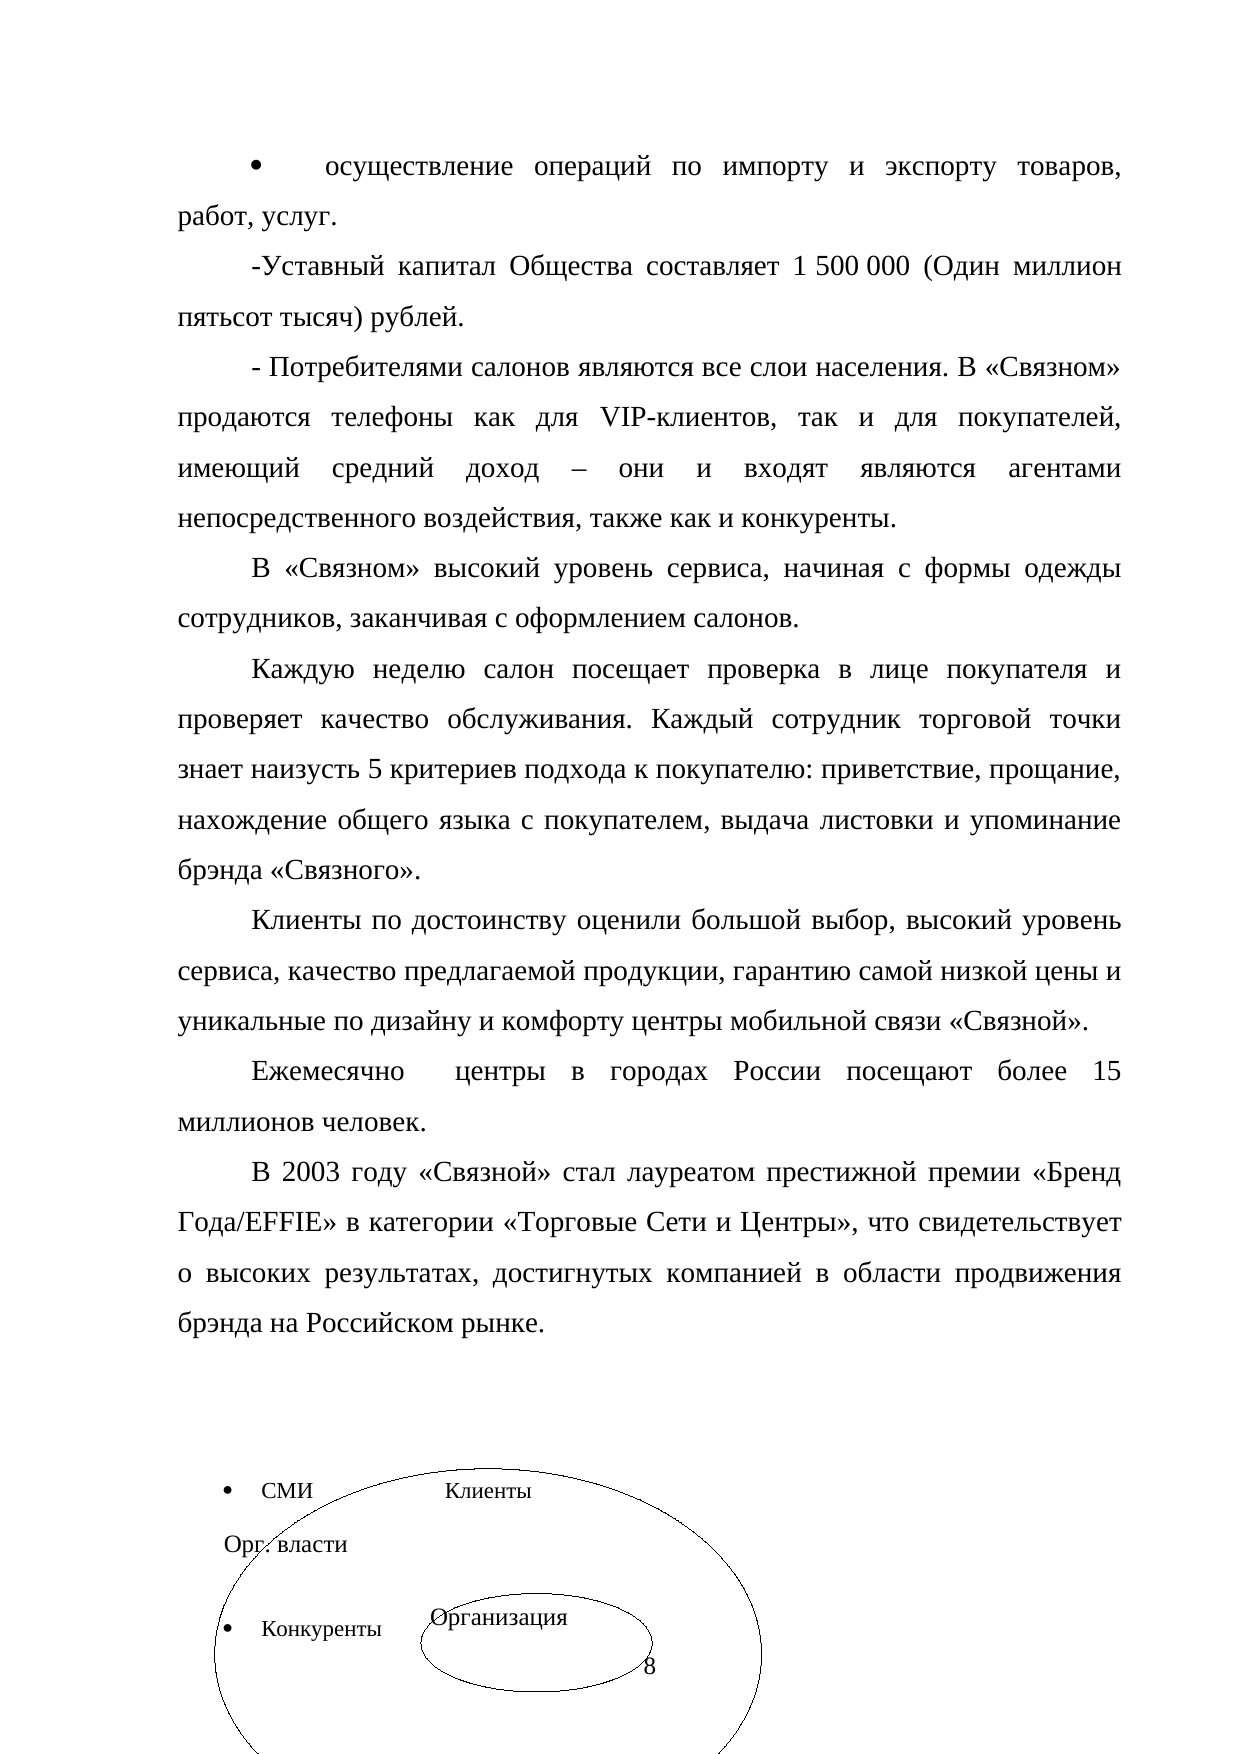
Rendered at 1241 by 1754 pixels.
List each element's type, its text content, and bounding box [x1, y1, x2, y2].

text В 2003 году «Связной» стал лауреатом престижной премии «Бренд Года/EFFIE» в категории «Торговые Сети и Центры», что свидетельствует о высоких результатах, достигнутых компанией в области продвижения брэнда на Российском рынке. [177, 1154, 1122, 1338]
text В «Связном» высокий уровень сервиса, начиная с формы одежды сотрудников, заканчивая с оформлением салонов. [177, 550, 1122, 634]
text -Уставный капитал Общества составляет 1 500 000 (Один миллион пятьсот тысяч) рублей. [177, 248, 1122, 332]
text Каждую неделю салон посещает проверка в лице покупателя и проверяет качество обслуживания. Каждый сотрудник торговой точки знает наизусть 5 критериев подхода к покупателю: приветствие, прощание, нахождение общего языка с покупателем, выдача листовки и упоминание брэнда «Связного». [177, 651, 1122, 886]
text Ежемесячно центры в городах России посещают более 15 миллионов человек. [177, 1053, 1122, 1137]
text - Потребителями салонов являются все слои населения. В «Связном» продаются телефоны как для VIP-клиентов, так и для покупателей, имеющий средний доход – они и входят являются агентами непосредственного воздействия, также как и конкуренты. [177, 349, 1122, 533]
text Клиенты по достоинству оценили большой выбор, высокий уровень сервиса, качество предлагаемой продукции, гарантию самой низкой цены и уникальные по дизайну и комфорту центры мобильной связи «Связной». [177, 902, 1122, 1037]
list осуществление операций по импорту и экспорту товаров, работ, услуг. [177, 148, 1122, 232]
